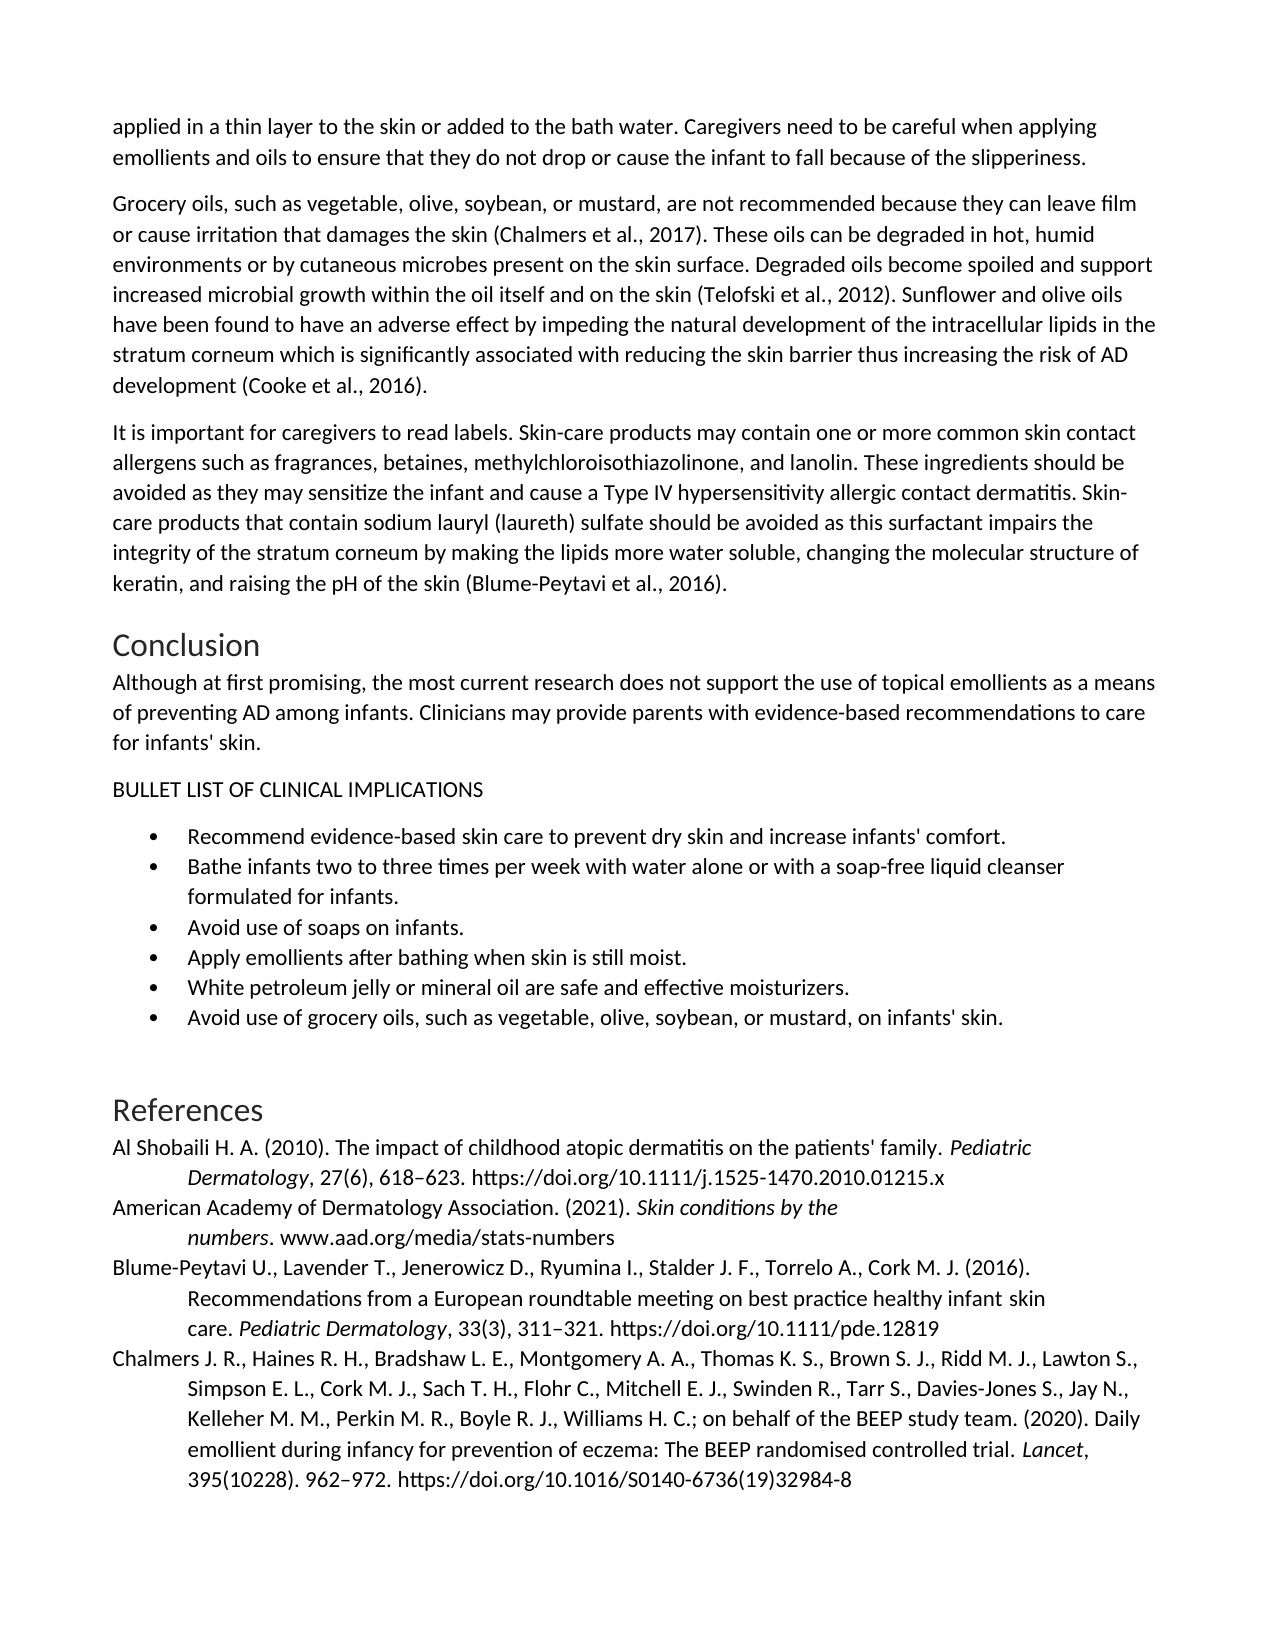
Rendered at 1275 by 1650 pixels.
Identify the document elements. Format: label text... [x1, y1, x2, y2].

text Although at first promising, the most current research does not support the use of topical emollients as a means of preventing AD among infants. Clinicians may provide parents with evidence-based recommendations to care for infants' skin. [112, 668, 1162, 756]
text American Academy of Dermatology Association. (2021). Skin conditions by the numbers. www.aad.org/media/stats-numbers [112, 1193, 1162, 1251]
list Bathe infants two to three times per week with water alone or with a soap-free liquid cleanser formulated for infants. [150, 852, 1162, 911]
text BULLET LIST OF CLINICAL IMPLICATIONS [112, 775, 1162, 803]
list Avoid use of soaps on infants. [150, 913, 1162, 941]
subtitle Conclusion [112, 624, 1162, 665]
list Apply emollients after bathing when skin is still moist. [150, 943, 1162, 971]
subtitle References [112, 1089, 1162, 1129]
text It is important for caregivers to read labels. Skin-care products may contain one or more common skin contact allergens such as fragrances, betaines, methylchloroisothiazolinone, and lanolin. These ingredients should be avoided as they may sensitize the infant and cause a Type IV hypersensitivity allergic contact dermatitis. Skin-care products that contain sodium lauryl (laureth) sulfate should be avoided as this surfactant impairs the integrity of the stratum corneum by making the lipids more water soluble, changing the molecular structure of keratin, and raising the pH of the skin (Blume-Peytavi et al., 2016). [112, 418, 1162, 597]
text Chalmers J. R., Haines R. H., Bradshaw L. E., Montgomery A. A., Thomas K. S., Brown S. J., Ridd M. J., Lawton S., Simpson E. L., Cork M. J., Sach T. H., Flohr C., Mitchell E. J., Swinden R., Tarr S., Davies-Jones S., Jay N., Kelleher M. M., Perkin M. R., Boyle R. J., Williams H. C.; on behalf of the BEEP study team. (2020). Daily emollient during infancy for prevention of eczema: The BEEP randomised controlled trial. Lancet, 395(10228). 962–972. https://doi.org/10.1016/S0140-6736(19)32984-8 [112, 1344, 1162, 1493]
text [112, 112, 1162, 171]
text Blume-Peytavi U., Lavender T., Jenerowicz D., Ryumina I., Stalder J. F., Torrelo A., Cork M. J. (2016). Recommendations from a European roundtable meeting on best practice healthy infant skin care. Pediatric Dermatology, 33(3), 311–321. https://doi.org/10.1111/pde.12819 [112, 1253, 1162, 1342]
text Grocery oils, such as vegetable, olive, soybean, or mustard, are not recommended because they can leave film or cause irritation that damages the skin (Chalmers et al., 2017). These oils can be degraded in hot, humid environments or by cutaneous microbes present on the skin surface. Degraded oils become spoiled and support increased microbial growth within the oil itself and on the skin (Telofski et al., 2012). Sunflower and olive oils have been found to have an adverse effect by impeding the natural development of the intracellular lipids in the stratum corneum which is significantly associated with reducing the skin barrier thus increasing the risk of AD development (Cooke et al., 2016). [112, 189, 1162, 399]
text Al Shobaili H. A. (2010). The impact of childhood atopic dermatitis on the patients' family. Pediatric Dermatology, 27(6), 618–623. https://doi.org/10.1111/j.1525-1470.2010.01215.x [112, 1133, 1162, 1191]
list Recommend evidence-based skin care to prevent dry skin and increase infants' comfort. [150, 822, 1162, 850]
list Avoid use of grocery oils, such as vegetable, olive, soybean, or mustard, on infants' skin. [150, 1003, 1162, 1031]
list White petroleum jelly or mineral oil are safe and effective moisturizers. [150, 973, 1162, 1001]
